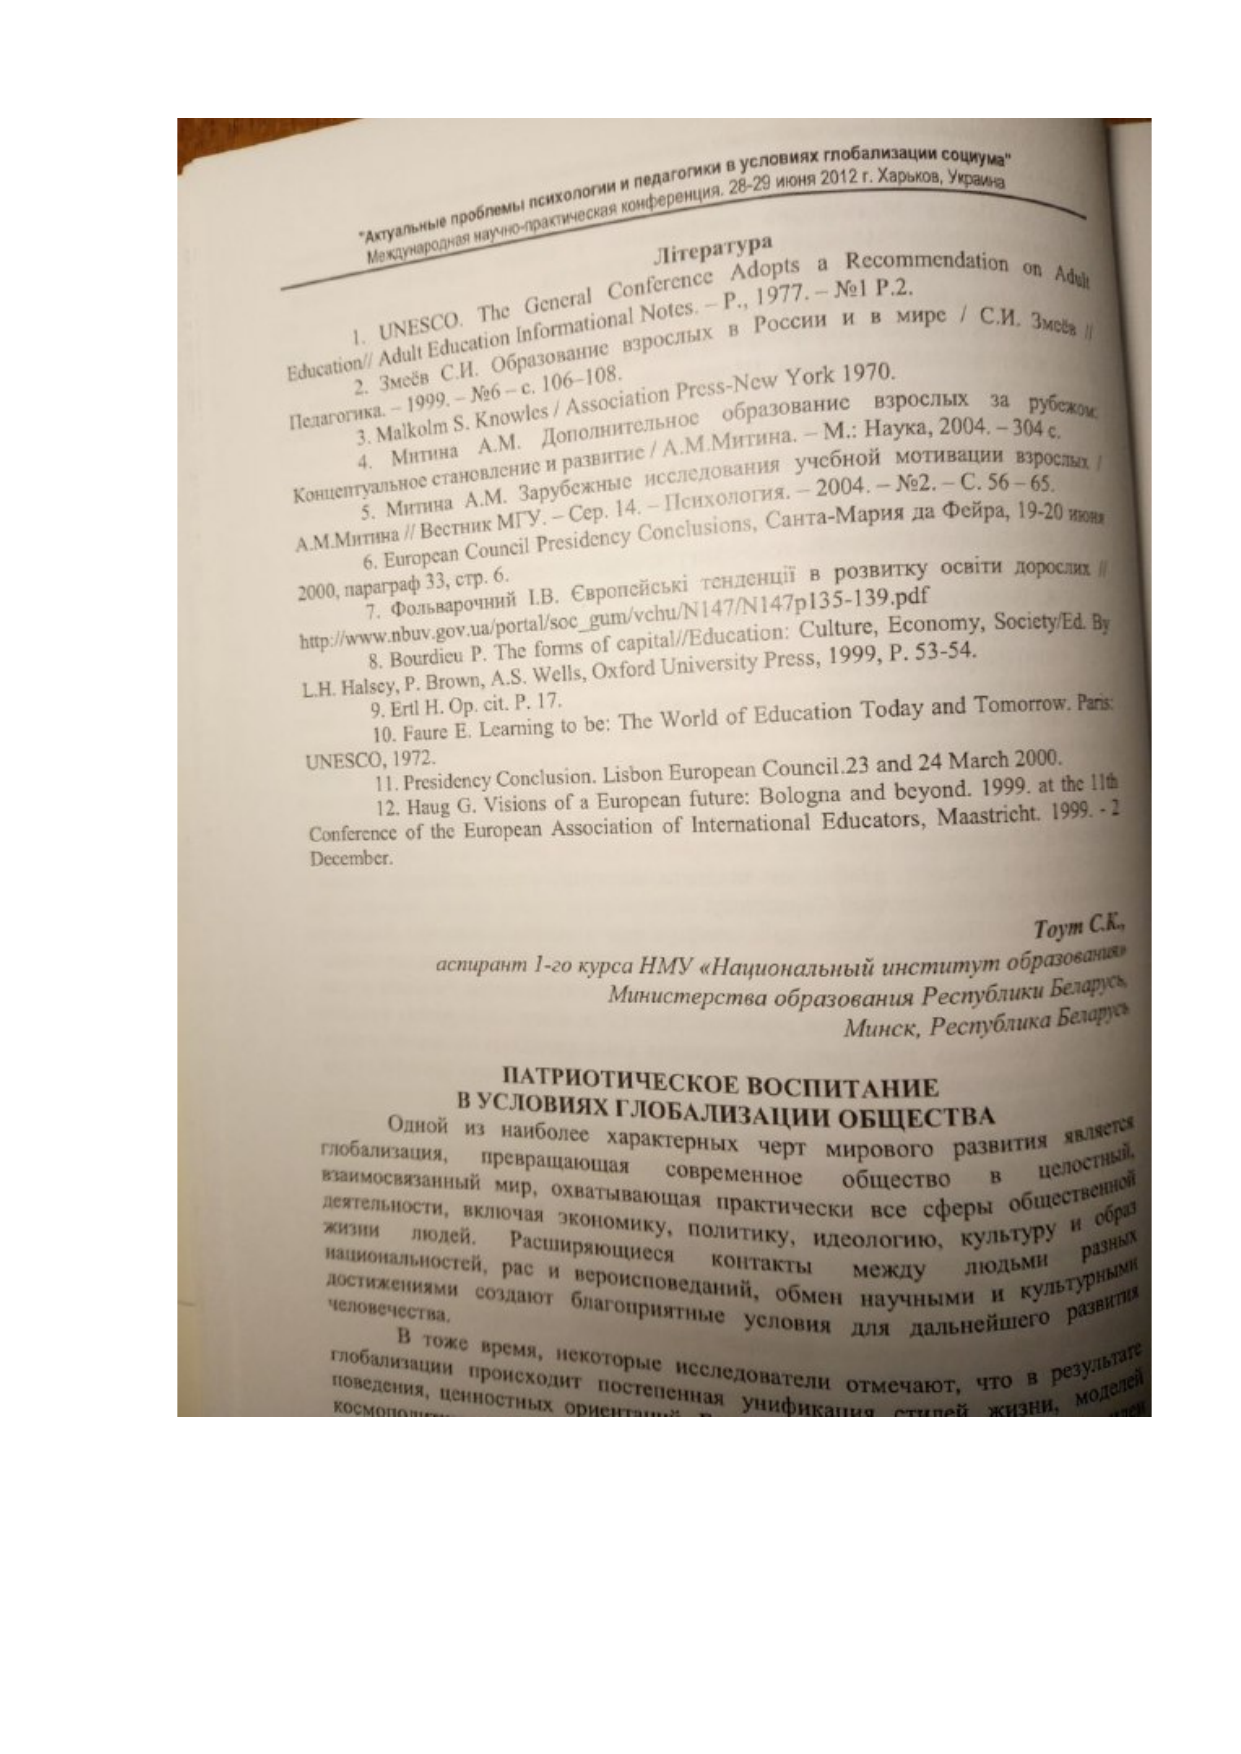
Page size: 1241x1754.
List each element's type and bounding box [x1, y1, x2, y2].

picture [177, 118, 1152, 1417]
